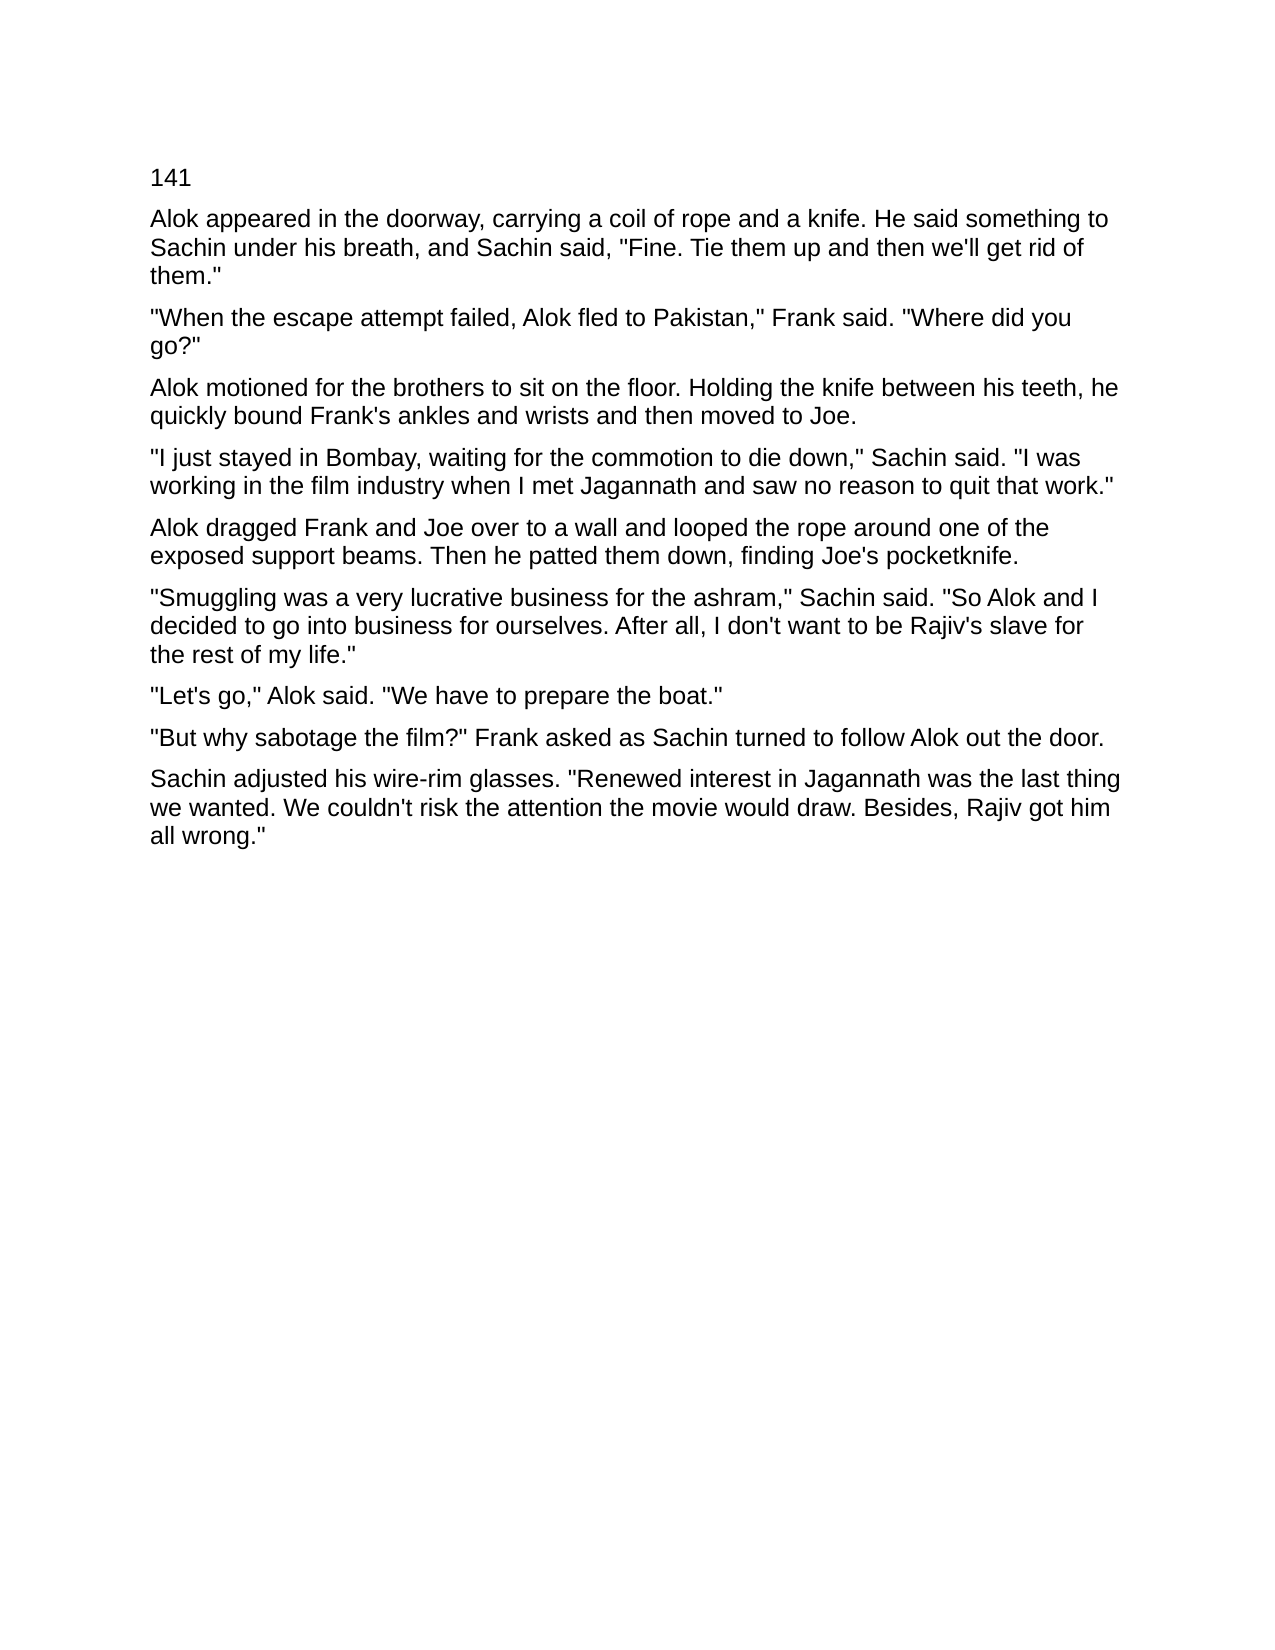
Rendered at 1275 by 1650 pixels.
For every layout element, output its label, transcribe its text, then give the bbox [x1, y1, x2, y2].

text 141 [150, 162, 1125, 191]
text "Smuggling was a very lucrative business for the ashram," Sachin said. "So Alok and I decided to go into business for ourselves. After all, I don't want to be Rajiv's slave for the rest of my life." [150, 582, 1125, 669]
text Alok motioned for the brothers to sit on the floor. Holding the knife between his teeth, he quickly bound Frank's ankles and wrists and then moved to Joe. [150, 372, 1125, 430]
text "When the escape attempt failed, Alok fled to Pakistan," Frank said. "Where did you go?" [150, 302, 1125, 360]
text "But why sabotage the film?" Frank asked as Sachin turned to follow Alok out the door. [150, 722, 1125, 751]
text Sachin adjusted his wire-rim glasses. "Renewed interest in Jagannath was the last thing we wanted. We couldn't risk the attention the movie would draw. Besides, Rajiv got him all wrong." [150, 764, 1125, 850]
text "Let's go," Alok said. "We have to prepare the boat." [150, 681, 1125, 710]
text Alok appeared in the doorway, carrying a coil of rope and a knife. He said something to Sachin under his breath, and Sachin said, "Fine. Tie them up and then we'll get rid of them." [150, 204, 1125, 290]
text "I just stayed in Bombay, waiting for the commotion to die down," Sachin said. "I was working in the film industry when I met Jagannath and saw no reason to quit that work." [150, 442, 1125, 500]
text Alok dragged Frank and Joe over to a wall and looped the rope around one of the exposed support beams. Then he patted them down, finding Joe's pocketknife. [150, 512, 1125, 570]
